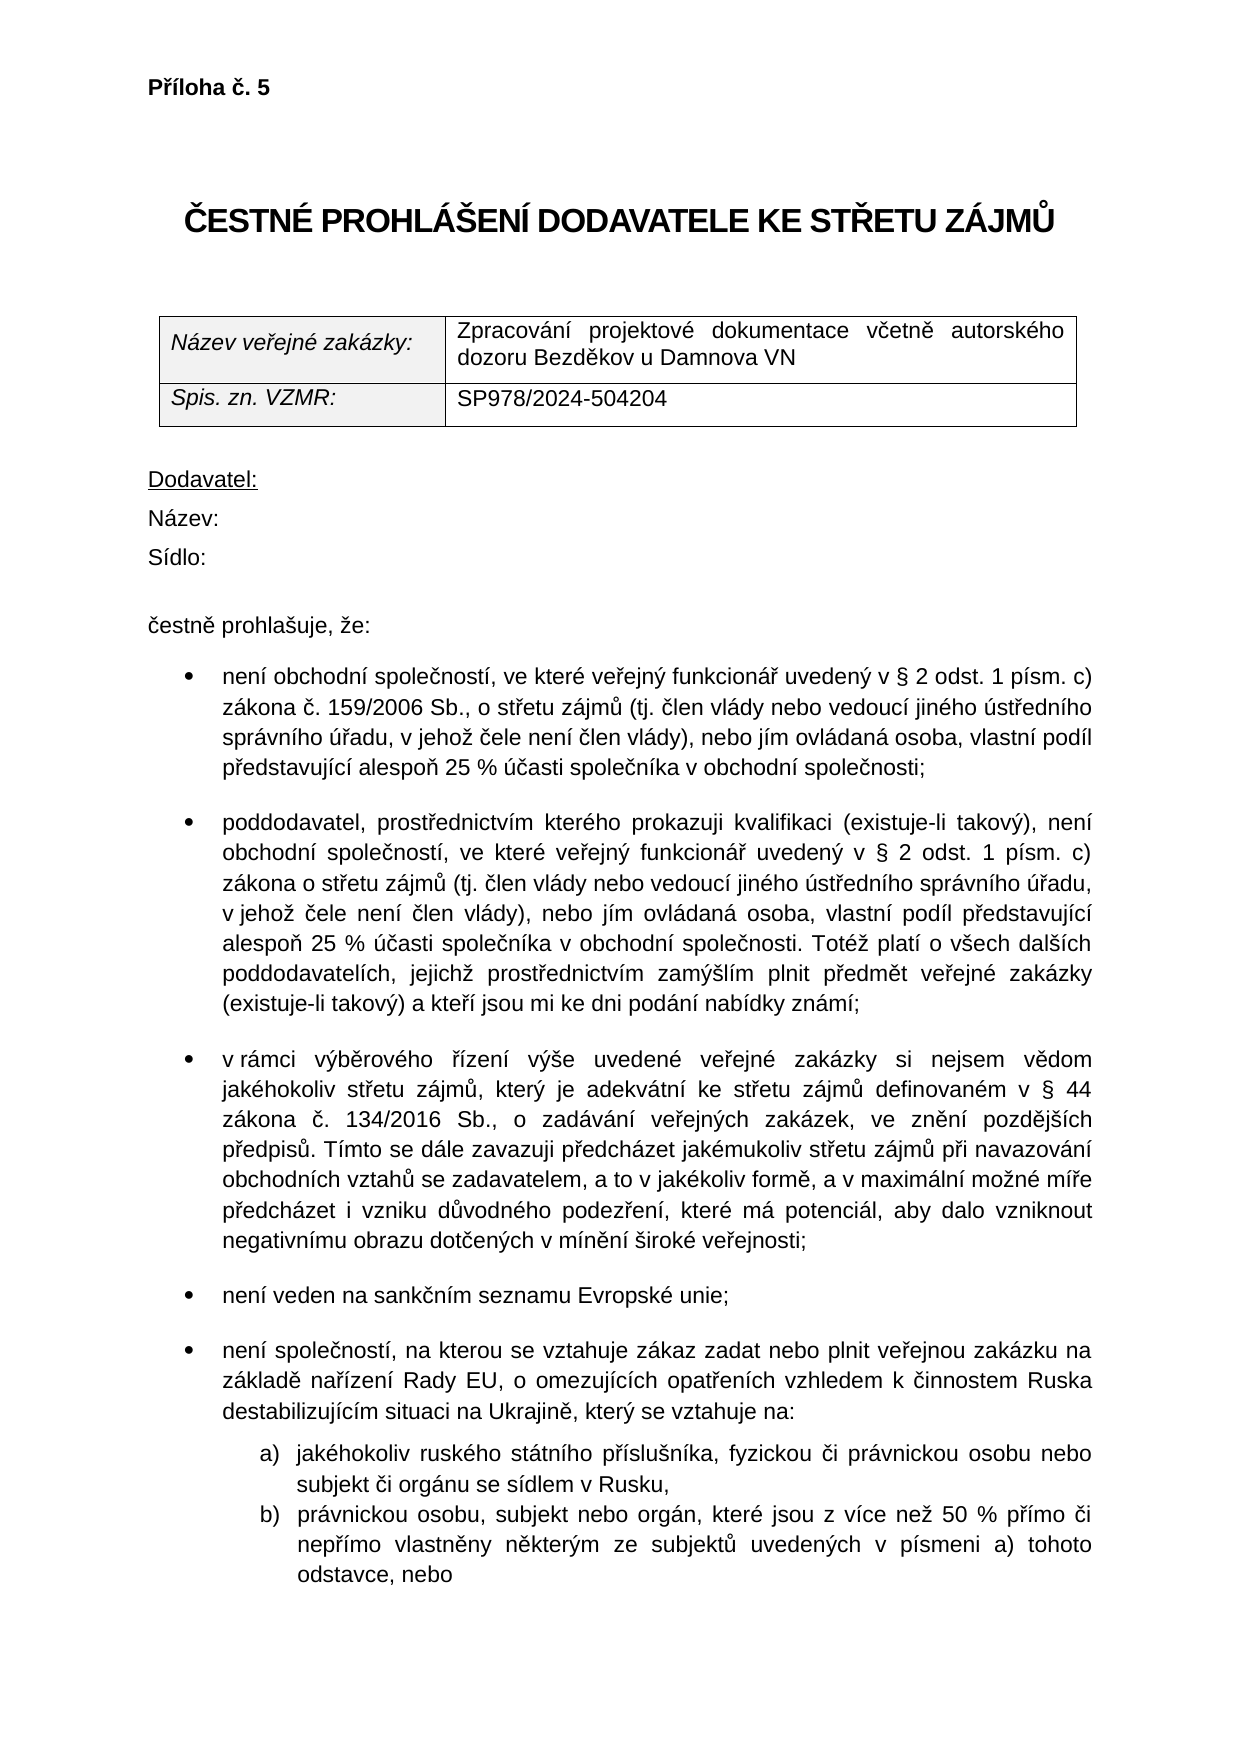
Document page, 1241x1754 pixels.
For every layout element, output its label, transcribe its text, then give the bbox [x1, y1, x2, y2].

table_header Zpracování projektové dokumentace včetně autorského dozoru Bezděkov u Damnova VN [446, 317, 1076, 382]
list jakéhokoliv ruského státního příslušníka, fyzickou či právnickou osobu nebo subjekt či orgánu se sídlem v Rusku, [259, 1440, 1093, 1497]
table_cell Spis. zn. VZMR: [160, 384, 445, 426]
text Sídlo: [148, 544, 1093, 570]
text Dodavatel: [148, 466, 1093, 492]
table_header Název veřejné zakázky: [160, 317, 445, 382]
title Čestné prohlášení dodavatele ke střetu zájmů [148, 201, 1093, 240]
list není obchodní společností, ve které veřejný funkcionář uvedený v § 2 odst. 1 písm. c) zákona č. 159/2006 Sb., o střetu zájmů (tj. člen vlády nebo vedoucí jiného ústředního správního úřadu, v jehož čele není člen vlády), nebo jím ovládaná osoba, vlastní podíl představující alespoň 25 % účasti společníka v obchodní společnosti; [185, 663, 1093, 780]
list není společností, na kterou se vztahuje zákaz zadat nebo plnit veřejnou zakázku na základě nařízení Rady EU, o omezujících opatřeních vzhledem k činnostem Ruska destabilizujícím situaci na Ukrajině, který se vztahuje na: [185, 1337, 1093, 1424]
list právnickou osobu, subjekt nebo orgán, které jsou z více než 50 % přímo či nepřímo vlastněny některým ze subjektů uvedených v písmeni a) tohoto odstavce, nebo [259, 1501, 1093, 1587]
list není veden na sankčním seznamu Evropské unie; [185, 1282, 1093, 1308]
list poddodavatel, prostřednictvím kterého prokazuji kvalifikaci (existuje-li takový), není obchodní společností, ve které veřejný funkcionář uvedený v § 2 odst. 1 písm. c) zákona o střetu zájmů (tj. člen vlády nebo vedoucí jiného ústředního správního úřadu, v jehož čele není člen vlády), nebo jím ovládaná osoba, vlastní podíl představující alespoň 25 % účasti společníka v obchodní společnosti. Totéž platí o všech dalších poddodavatelích, jejichž prostřednictvím zamýšlím plnit předmět veřejné zakázky (existuje-li takový) a kteří jsou mi ke dni podání nabídky známí; [185, 809, 1093, 1017]
table_cell SP978/2024-504204 [446, 384, 1076, 426]
text Název: [148, 505, 1093, 531]
list v rámci výběrového řízení výše uvedené veřejné zakázky si nejsem vědom jakéhokoliv střetu zájmů, který je adekvátní ke střetu zájmů definovaném v § 44 zákona č. 134/2016 Sb., o zadávání veřejných zakázek, ve znění pozdějších předpisů. Tímto se dále zavazuji předcházet jakémukoliv střetu zájmů při navazování obchodních vztahů se zadavatelem, a to v jakékoliv formě, a v maximální možné míře předcházet i vzniku důvodného podezření, které má potenciál, aby dalo vzniknout negativnímu obrazu dotčených v mínění široké veřejnosti; [185, 1046, 1093, 1253]
text čestně prohlašuje, že: [148, 613, 1093, 638]
